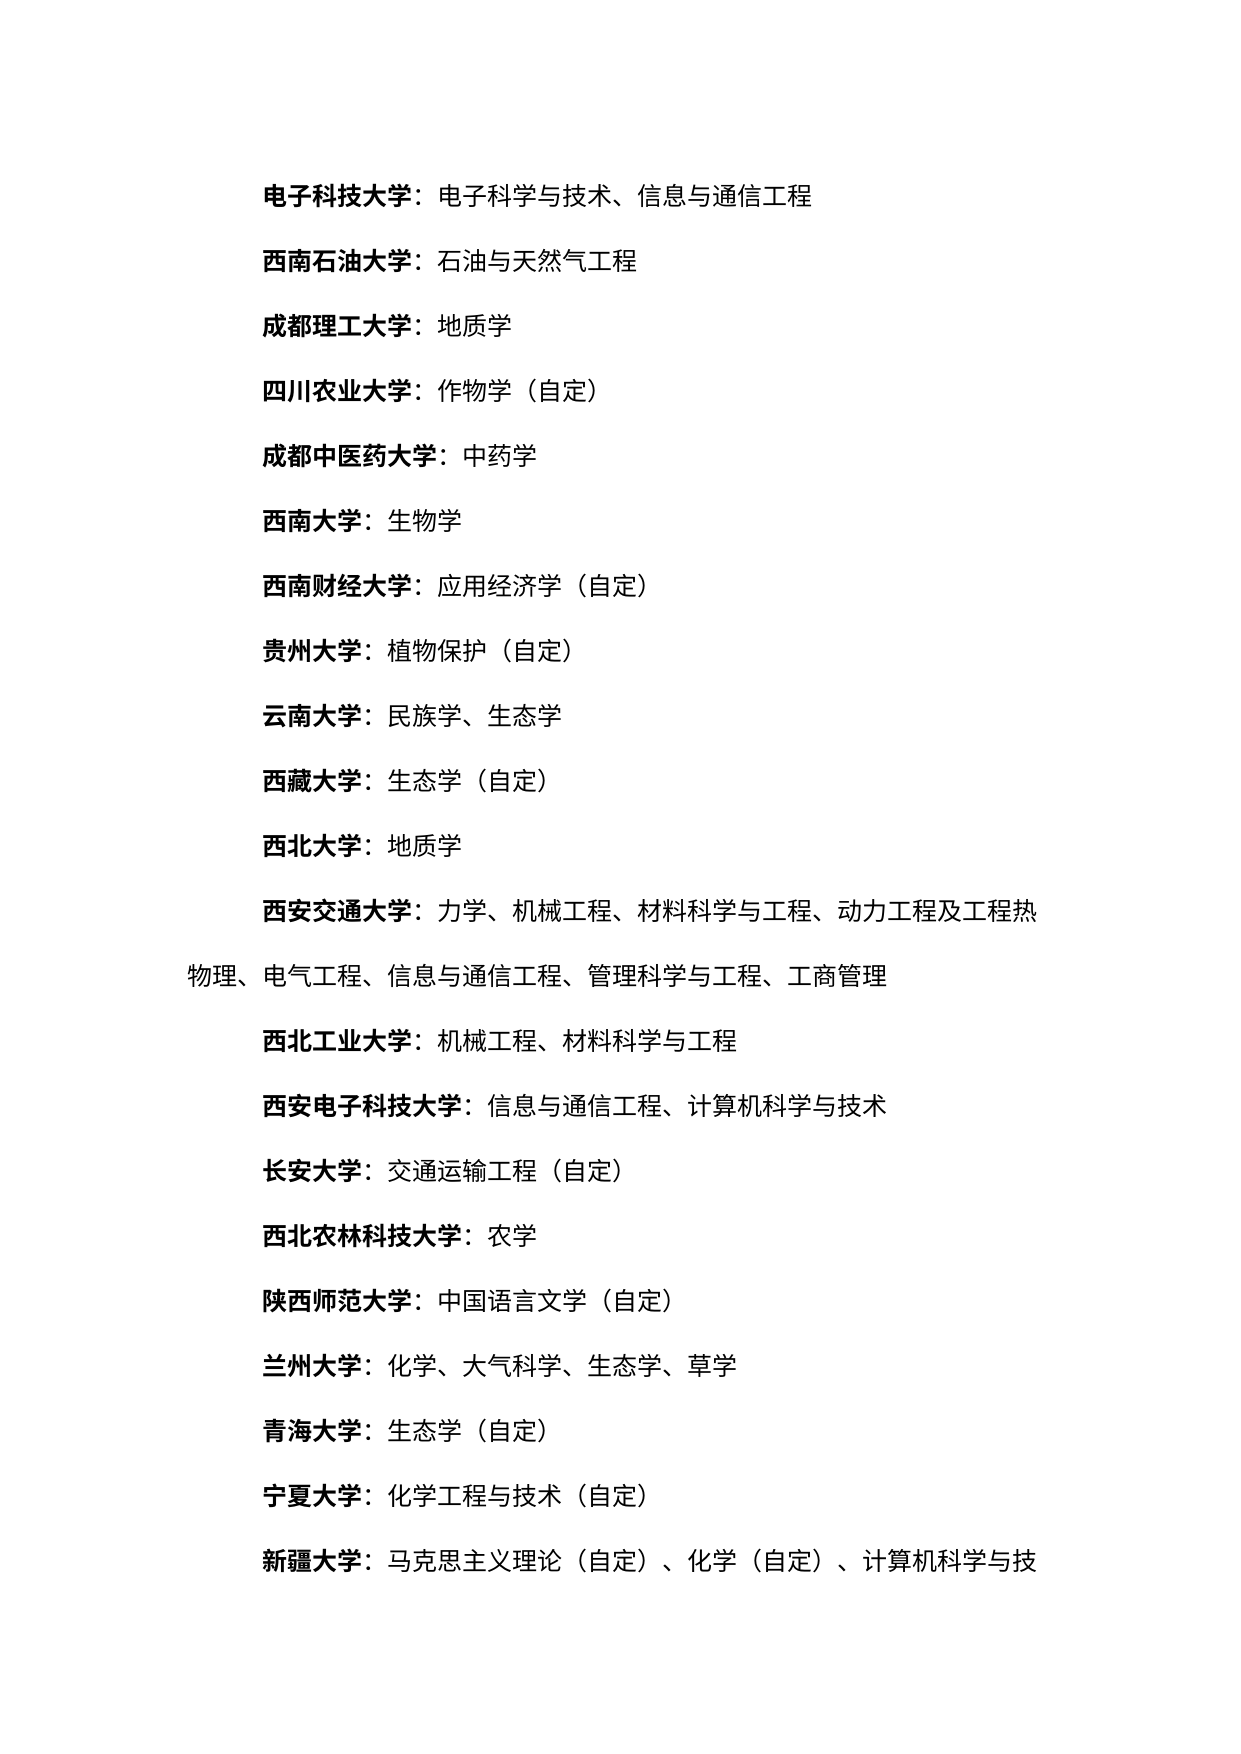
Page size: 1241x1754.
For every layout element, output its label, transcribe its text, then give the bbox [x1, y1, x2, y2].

text 西南财经大学：应用经济学（自定） [187, 552, 1053, 617]
text 宁夏大学：化学工程与技术（自定） [187, 1462, 1053, 1527]
text 西北农林科技大学：农学 [187, 1202, 1053, 1267]
text 电子科技大学：电子科学与技术、信息与通信工程 [187, 162, 1053, 227]
text 西北大学：地质学 [187, 812, 1053, 877]
text 四川农业大学：作物学（自定） [187, 357, 1053, 422]
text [187, 1527, 1053, 1592]
text 西安交通大学：力学、机械工程、材料科学与工程、动力工程及工程热物理、电气工程、信息与通信工程、管理科学与工程、工商管理 [187, 877, 1053, 1007]
text 云南大学：民族学、生态学 [187, 682, 1053, 747]
text 贵州大学：植物保护（自定） [187, 617, 1053, 682]
text 西南石油大学：石油与天然气工程 [187, 227, 1053, 292]
text 长安大学：交通运输工程（自定） [187, 1137, 1053, 1202]
text 兰州大学：化学、大气科学、生态学、草学 [187, 1332, 1053, 1397]
text 陕西师范大学：中国语言文学（自定） [187, 1267, 1053, 1332]
text 青海大学：生态学（自定） [187, 1397, 1053, 1462]
text 西北工业大学：机械工程、材料科学与工程 [187, 1007, 1053, 1072]
text 西藏大学：生态学（自定） [187, 747, 1053, 812]
text 成都中医药大学：中药学 [187, 422, 1053, 487]
text 西安电子科技大学：信息与通信工程、计算机科学与技术 [187, 1072, 1053, 1137]
text 成都理工大学：地质学 [187, 292, 1053, 357]
text 西南大学：生物学 [187, 487, 1053, 552]
